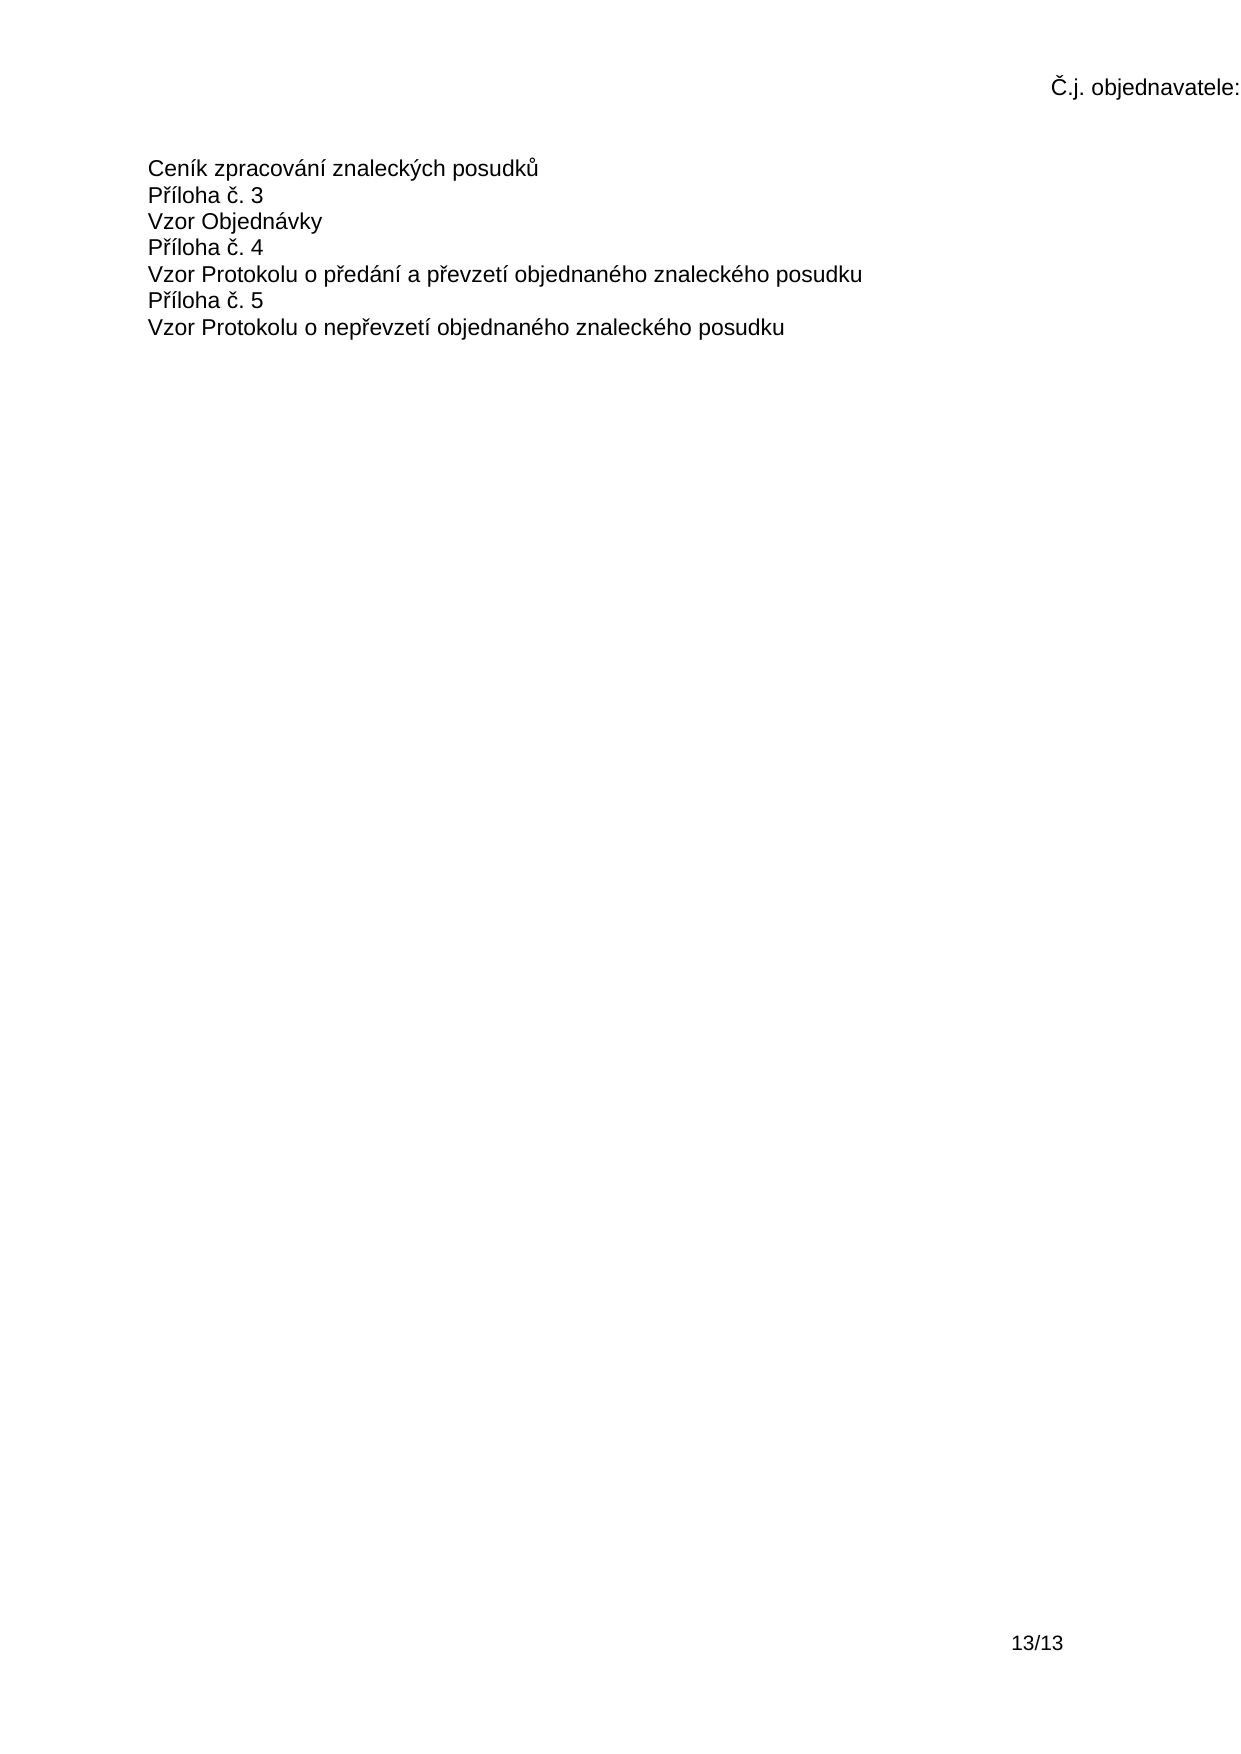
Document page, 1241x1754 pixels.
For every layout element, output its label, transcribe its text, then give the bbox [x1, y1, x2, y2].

text Ceník zpracování znaleckých posudků [148, 155, 1063, 182]
text Vzor Protokolu o nepřevzetí objednaného znaleckého posudku [148, 313, 1063, 340]
text Příloha č. 5 [148, 287, 1063, 313]
text Příloha č. 4 [148, 234, 1063, 261]
text Vzor Protokolu o předání a převzetí objednaného znaleckého posudku [148, 261, 1063, 287]
text Vzor Objednávky [148, 208, 1063, 234]
text Příloha č. 3 [148, 182, 1063, 208]
